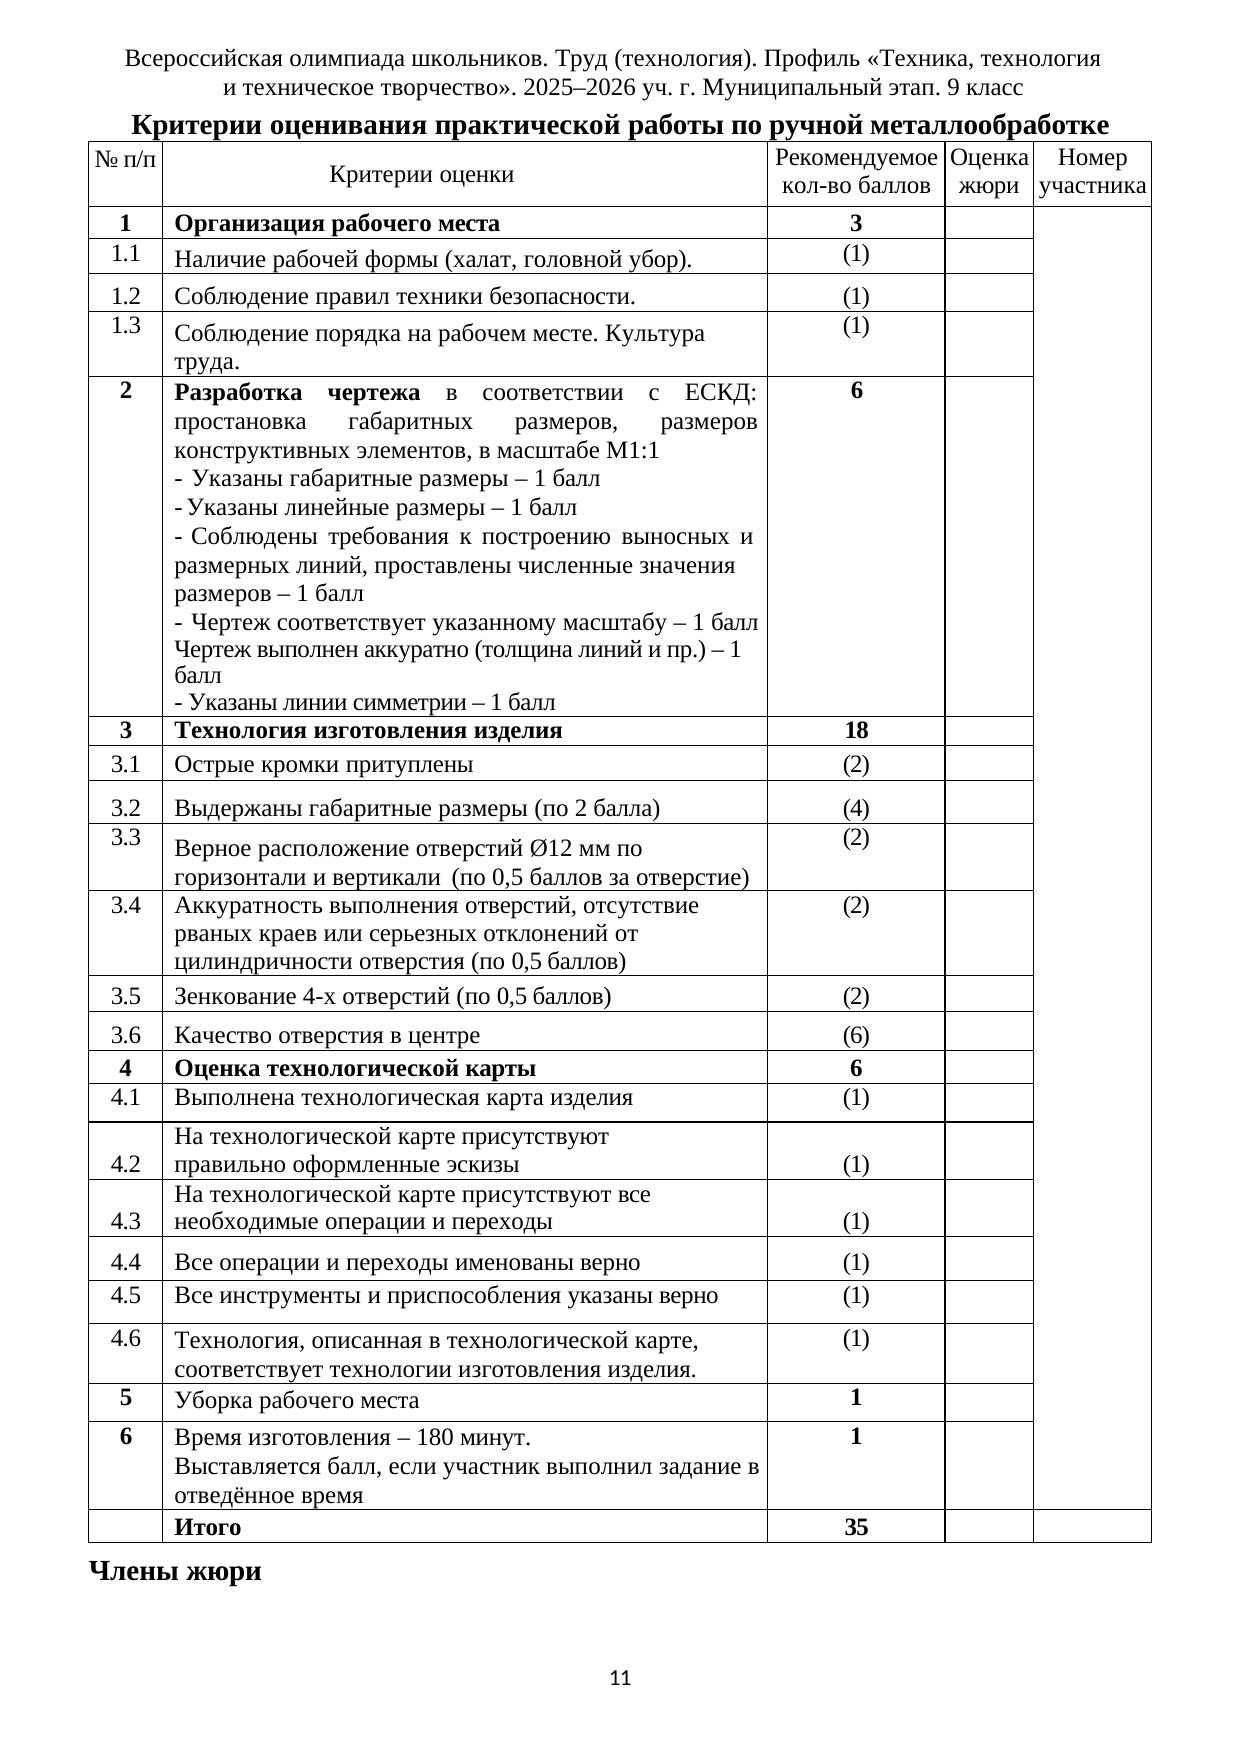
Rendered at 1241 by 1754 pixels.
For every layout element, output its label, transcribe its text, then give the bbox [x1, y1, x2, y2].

text Члены жюри [88, 1553, 1152, 1586]
table_cell 1.3 [89, 312, 162, 376]
table_cell (1) [768, 1281, 944, 1323]
table_cell (1) [768, 1084, 944, 1121]
table_cell (6) [768, 1012, 944, 1050]
table_cell 35 [768, 1510, 944, 1542]
table_cell Выполнена технологическая карта изделия [163, 1084, 767, 1121]
table_cell [946, 717, 1033, 744]
table_cell [1034, 207, 1151, 1509]
table_cell 3.5 [89, 976, 162, 1011]
table_cell Острые кромки притуплены [163, 746, 767, 779]
table_cell [946, 207, 1033, 238]
table_cell 4.3 [89, 1180, 162, 1236]
table_cell [946, 1324, 1033, 1383]
table_cell (1) [768, 1180, 944, 1236]
table_header № п/п [89, 142, 162, 206]
table_cell [946, 1384, 1033, 1421]
table_cell Все операции и переходы именованы верно [163, 1237, 767, 1280]
table_cell Оценка технологической карты [163, 1051, 767, 1082]
table_cell Соблюдение правил техники безопасности. [163, 274, 767, 311]
table_cell (1) [768, 1237, 944, 1280]
table_cell 6 [768, 377, 944, 716]
table_cell 1.1 [89, 239, 162, 273]
table_cell 5 [89, 1384, 162, 1421]
table_cell [946, 1180, 1033, 1236]
table_cell Время изготовления – 180 минут. Выставляется балл, если участник выполнил задание в отведённое время [163, 1422, 767, 1509]
table_cell [946, 377, 1033, 716]
table_cell 1 [768, 1384, 944, 1421]
table_cell Все инструменты и приспособления указаны верно [163, 1281, 767, 1323]
table_cell [946, 746, 1033, 779]
table_cell 2 [89, 377, 162, 716]
table_header Критерии оценки [163, 142, 767, 206]
table_cell (1) [768, 239, 944, 273]
table_cell 3.1 [89, 746, 162, 779]
table_cell 6 [89, 1422, 162, 1509]
table_cell [946, 1084, 1033, 1121]
table_cell [1034, 1510, 1151, 1542]
table_cell Организация рабочего места [163, 207, 767, 238]
table_cell 3.6 [89, 1012, 162, 1050]
table_cell [946, 274, 1033, 311]
table_cell 4.4 [89, 1237, 162, 1280]
table_cell (2) [768, 824, 944, 890]
table_header Оценка жюри [946, 142, 1033, 206]
table_cell 18 [768, 717, 944, 744]
table_cell 4.6 [89, 1324, 162, 1383]
table_cell (4) [768, 781, 944, 823]
table_cell [946, 891, 1033, 975]
table_cell [946, 976, 1033, 1011]
table_cell [946, 1510, 1033, 1542]
table_cell [946, 1123, 1033, 1179]
table_cell 1 [89, 207, 162, 238]
table_header Рекомендуемое кол-во баллов [768, 142, 944, 206]
table_cell Разработка чертежа в соответствии с ЕСКД: простановка габаритных размеров, размеров конструктивных элементов, в масштабе М1:1 Указаны габаритные размеры – 1 балл Указаны линейные размеры – 1 балл Соблюдены требования к построению выносных и размерных линий, проставлены численные значения размеров – 1 балл Чертеж соответствует указанному масштабу – 1 балл Чертеж выполнен аккуратно (толщина линий и пр.) – 1 балл - Указаны линии симметрии – 1 балл [163, 377, 767, 716]
table_cell 1 [768, 1422, 944, 1509]
table_cell (2) [768, 746, 944, 779]
table_cell Технология, описанная в технологической карте, соответствует технологии изготовления изделия. [163, 1324, 767, 1383]
table_header Номер участника [1034, 142, 1151, 206]
table_cell 3 [89, 717, 162, 744]
table_cell На технологической карте присутствуют все необходимые операции и переходы [163, 1180, 767, 1236]
table_cell Соблюдение порядка на рабочем месте. Культура труда. [163, 312, 767, 376]
table_cell Выдержаны габаритные размеры (по 2 балла) [163, 781, 767, 823]
table_cell 3 [768, 207, 944, 238]
table_cell (2) [768, 891, 944, 975]
text Критерии оценивания практической работы по ручной металлообработке [88, 107, 1152, 141]
table_cell [946, 1281, 1033, 1323]
table_cell 4.2 [89, 1123, 162, 1179]
table_cell (1) [768, 274, 944, 311]
table_cell [89, 1510, 162, 1542]
table_cell Уборка рабочего места [163, 1384, 767, 1421]
table_cell 3.3 [89, 824, 162, 890]
table_cell [946, 824, 1033, 890]
table_cell [946, 239, 1033, 273]
table_cell [946, 312, 1033, 376]
table_cell [946, 1422, 1033, 1509]
table_cell Верное расположение отверстий Ø12 мм по горизонтали и вертикали (по 0,5 баллов за отверстие) [163, 824, 767, 890]
table_cell Итого [163, 1510, 767, 1542]
table_cell 3.4 [89, 891, 162, 975]
table_cell Технология изготовления изделия [163, 717, 767, 744]
table_cell (1) [768, 1324, 944, 1383]
table_cell Наличие рабочей формы (халат, головной убор). [163, 239, 767, 273]
table_cell (2) [768, 976, 944, 1011]
table_cell Аккуратность выполнения отверстий, отсутствие рваных краев или серьезных отклонений от цилиндричности отверстия (по 0,5 баллов) [163, 891, 767, 975]
table_cell [946, 1051, 1033, 1082]
table_cell Качество отверстия в центре [163, 1012, 767, 1050]
table_cell 4.1 [89, 1084, 162, 1121]
table_cell [946, 1237, 1033, 1280]
table_cell На технологической карте присутствуют правильно оформленные эскизы [163, 1123, 767, 1179]
table_cell Зенкование 4-х отверстий (по 0,5 баллов) [163, 976, 767, 1011]
table_cell (1) [768, 1123, 944, 1179]
table_cell 6 [768, 1051, 944, 1082]
table_cell 3.2 [89, 781, 162, 823]
table_cell 4.5 [89, 1281, 162, 1323]
table_cell (1) [768, 312, 944, 376]
table_cell [946, 1012, 1033, 1050]
table_cell 4 [89, 1051, 162, 1082]
table_cell [946, 781, 1033, 823]
table_cell 1.2 [89, 274, 162, 311]
